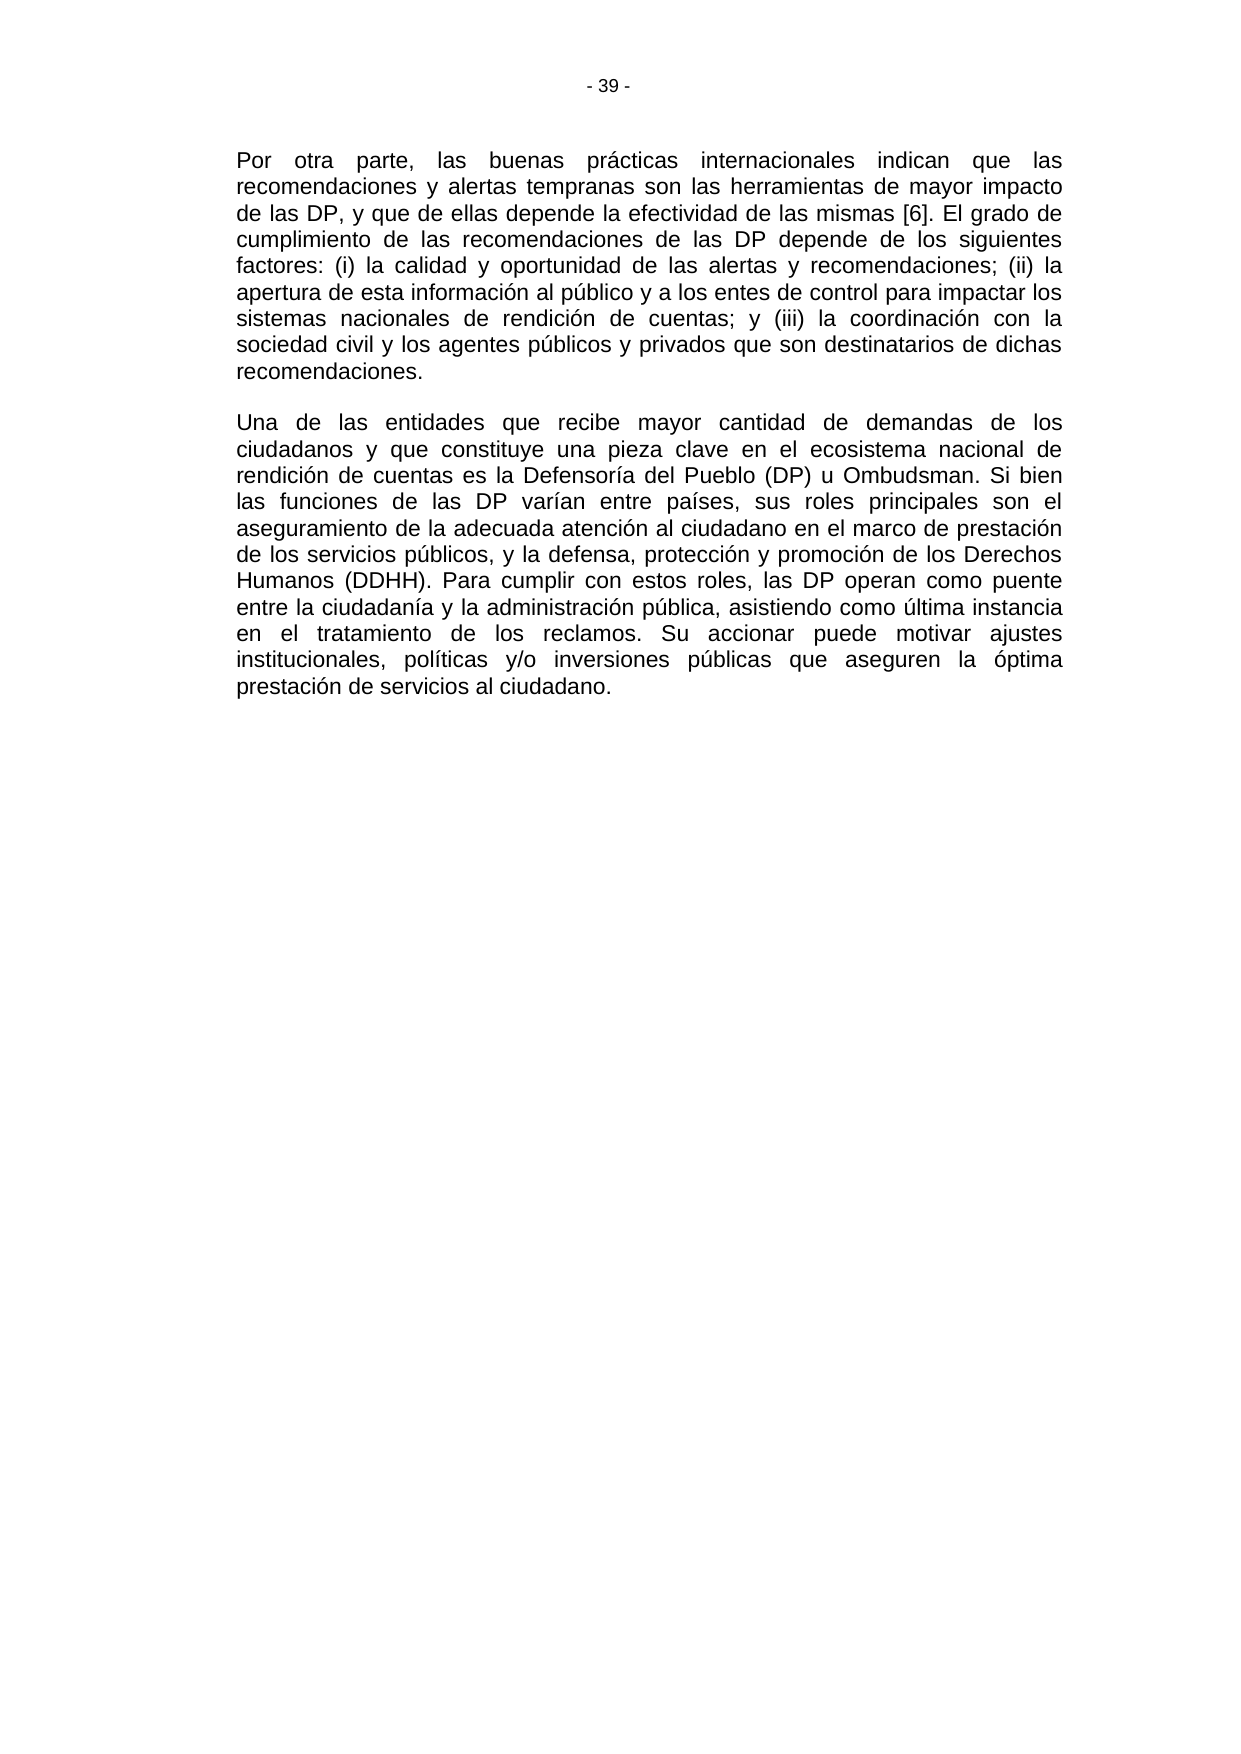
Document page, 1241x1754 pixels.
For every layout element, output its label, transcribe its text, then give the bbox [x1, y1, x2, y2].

text Por otra parte, las buenas prácticas internacionales indican que las recomendaciones y alertas tempranas son las herramientas de mayor impacto de las DP, y que de ellas depende la efectividad de las mismas [6]. El grado de cumplimiento de las recomendaciones de las DP depende de los siguientes factores: (i) la calidad y oportunidad de las alertas y recomendaciones; (ii) la apertura de esta información al público y a los entes de control para impactar los sistemas nacionales de rendición de cuentas; y (iii) la coordinación con la sociedad civil y los agentes públicos y privados que son destinatarios de dichas recomendaciones. [236, 147, 1063, 384]
text Una de las entidades que recibe mayor cantidad de demandas de los ciudadanos y que constituye una pieza clave en el ecosistema nacional de rendición de cuentas es la Defensoría del Pueblo (DP) u Ombudsman. Si bien las funciones de las DP varían entre países, sus roles principales son el aseguramiento de la adecuada atención al ciudadano en el marco de prestación de los servicios públicos, y la defensa, protección y promoción de los Derechos Humanos (DDHH). Para cumplir con estos roles, las DP operan como puente entre la ciudadanía y la administración pública, asistiendo como última instancia en el tratamiento de los reclamos. Su accionar puede motivar ajustes institucionales, políticas y/o inversiones públicas que aseguren la óptima prestación de servicios al ciudadano. [236, 409, 1063, 699]
